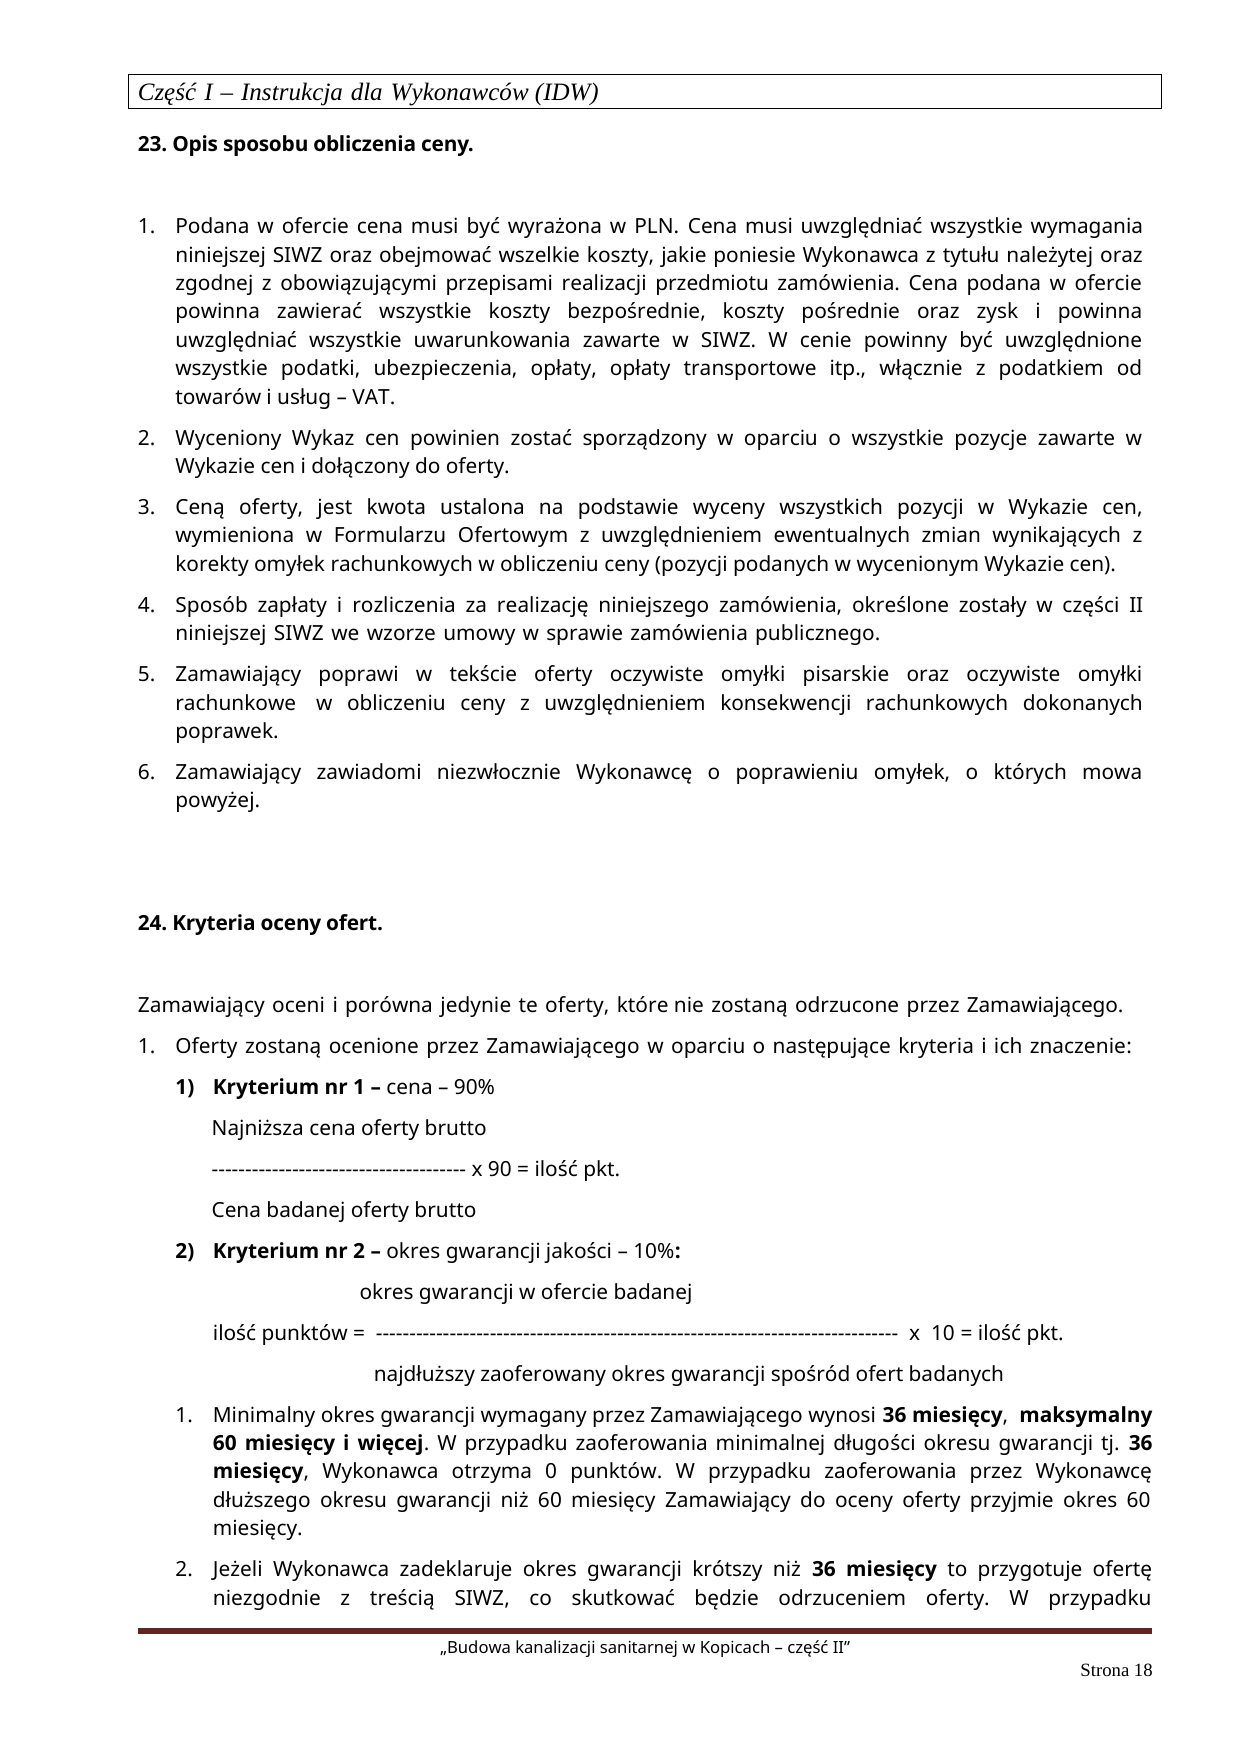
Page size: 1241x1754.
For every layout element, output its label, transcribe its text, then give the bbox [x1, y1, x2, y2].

subtitle 23. Opis sposobu obliczenia ceny. [138, 129, 1152, 158]
text Zamawiający oceni i porówna jedynie te oferty, które nie zostaną odrzucone przez Zamawiającego. [138, 990, 1143, 1019]
list Ceną oferty, jest kwota ustalona na podstawie wyceny wszystkich pozycji w Wykazie cen, wymieniona w Formularzu Ofertowym z uwzględnieniem ewentualnych zmian wynikających z korekty omyłek rachunkowych w obliczeniu ceny (pozycji podanych w wycenionym Wykazie cen). [138, 492, 1143, 577]
list Minimalny okres gwarancji wymagany przez Zamawiającego wynosi 36 miesięcy, maksymalny 60 miesięcy i więcej. W przypadku zaoferowania minimalnej długości okresu gwarancji tj. 36 miesięcy, Wykonawca otrzyma 0 punktów. W przypadku zaoferowania przez Wykonawcę dłuższego okresu gwarancji niż 60 miesięcy Zamawiający do oceny oferty przyjmie okres 60 miesięcy. [175, 1400, 1152, 1542]
text najdłuższy zaoferowany okres gwarancji spośród ofert badanych [175, 1359, 1152, 1387]
list Kryterium nr 1 – cena – 90% [175, 1072, 1152, 1101]
list Oferty zostaną ocenione przez Zamawiającego w oparciu o następujące kryteria i ich znaczenie: [138, 1031, 1143, 1060]
list Podana w ofercie cena musi być wyrażona w PLN. Cena musi uwzględniać wszystkie wymagania niniejszej SIWZ oraz obejmować wszelkie koszty, jakie poniesie Wykonawca z tytułu należytej oraz zgodnej z obowiązującymi przepisami realizacji przedmiotu zamówienia. Cena podana w ofercie powinna zawierać wszystkie koszty bezpośrednie, koszty pośrednie oraz zysk i powinna uwzględniać wszystkie uwarunkowania zawarte w SIWZ. W cenie powinny być uwzględnione wszystkie podatki, ubezpieczenia, opłaty, opłaty transportowe itp., włącznie z podatkiem od towarów i usług – VAT. [138, 211, 1143, 410]
list Zamawiający poprawi w tekście oferty oczywiste omyłki pisarskie oraz oczywiste omyłki rachunkowe w obliczeniu ceny z uwzględnieniem konsekwencji rachunkowych dokonanych poprawek. [138, 659, 1143, 745]
list Kryterium nr 2 – okres gwarancji jakości – 10%: [175, 1236, 1152, 1264]
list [175, 1554, 1152, 1611]
text Cena badanej oferty brutto [211, 1195, 1152, 1223]
subtitle 24. Kryteria oceny ofert. [138, 908, 1152, 937]
list Sposób zapłaty i rozliczenia za realizację niniejszego zamówienia, określone zostały w części II niniejszej SIWZ we wzorze umowy w sprawie zamówienia publicznego. [138, 590, 1143, 647]
text Najniższa cena oferty brutto [211, 1113, 1152, 1142]
text -------------------------------------- x 90 = ilość pkt. [211, 1154, 1152, 1182]
text ilość punktów = ------------------------------------------------------------------------------ x 10 = ilość pkt. [213, 1318, 1152, 1346]
text okres gwarancji w ofercie badanej [175, 1277, 1152, 1305]
list Wyceniony Wykaz cen powinien zostać sporządzony w oparciu o wszystkie pozycje zawarte w Wykazie cen i dołączony do oferty. [138, 423, 1143, 480]
list Zamawiający zawiadomi niezwłocznie Wykonawcę o poprawieniu omyłek, o których mowa powyżej. [138, 757, 1143, 814]
